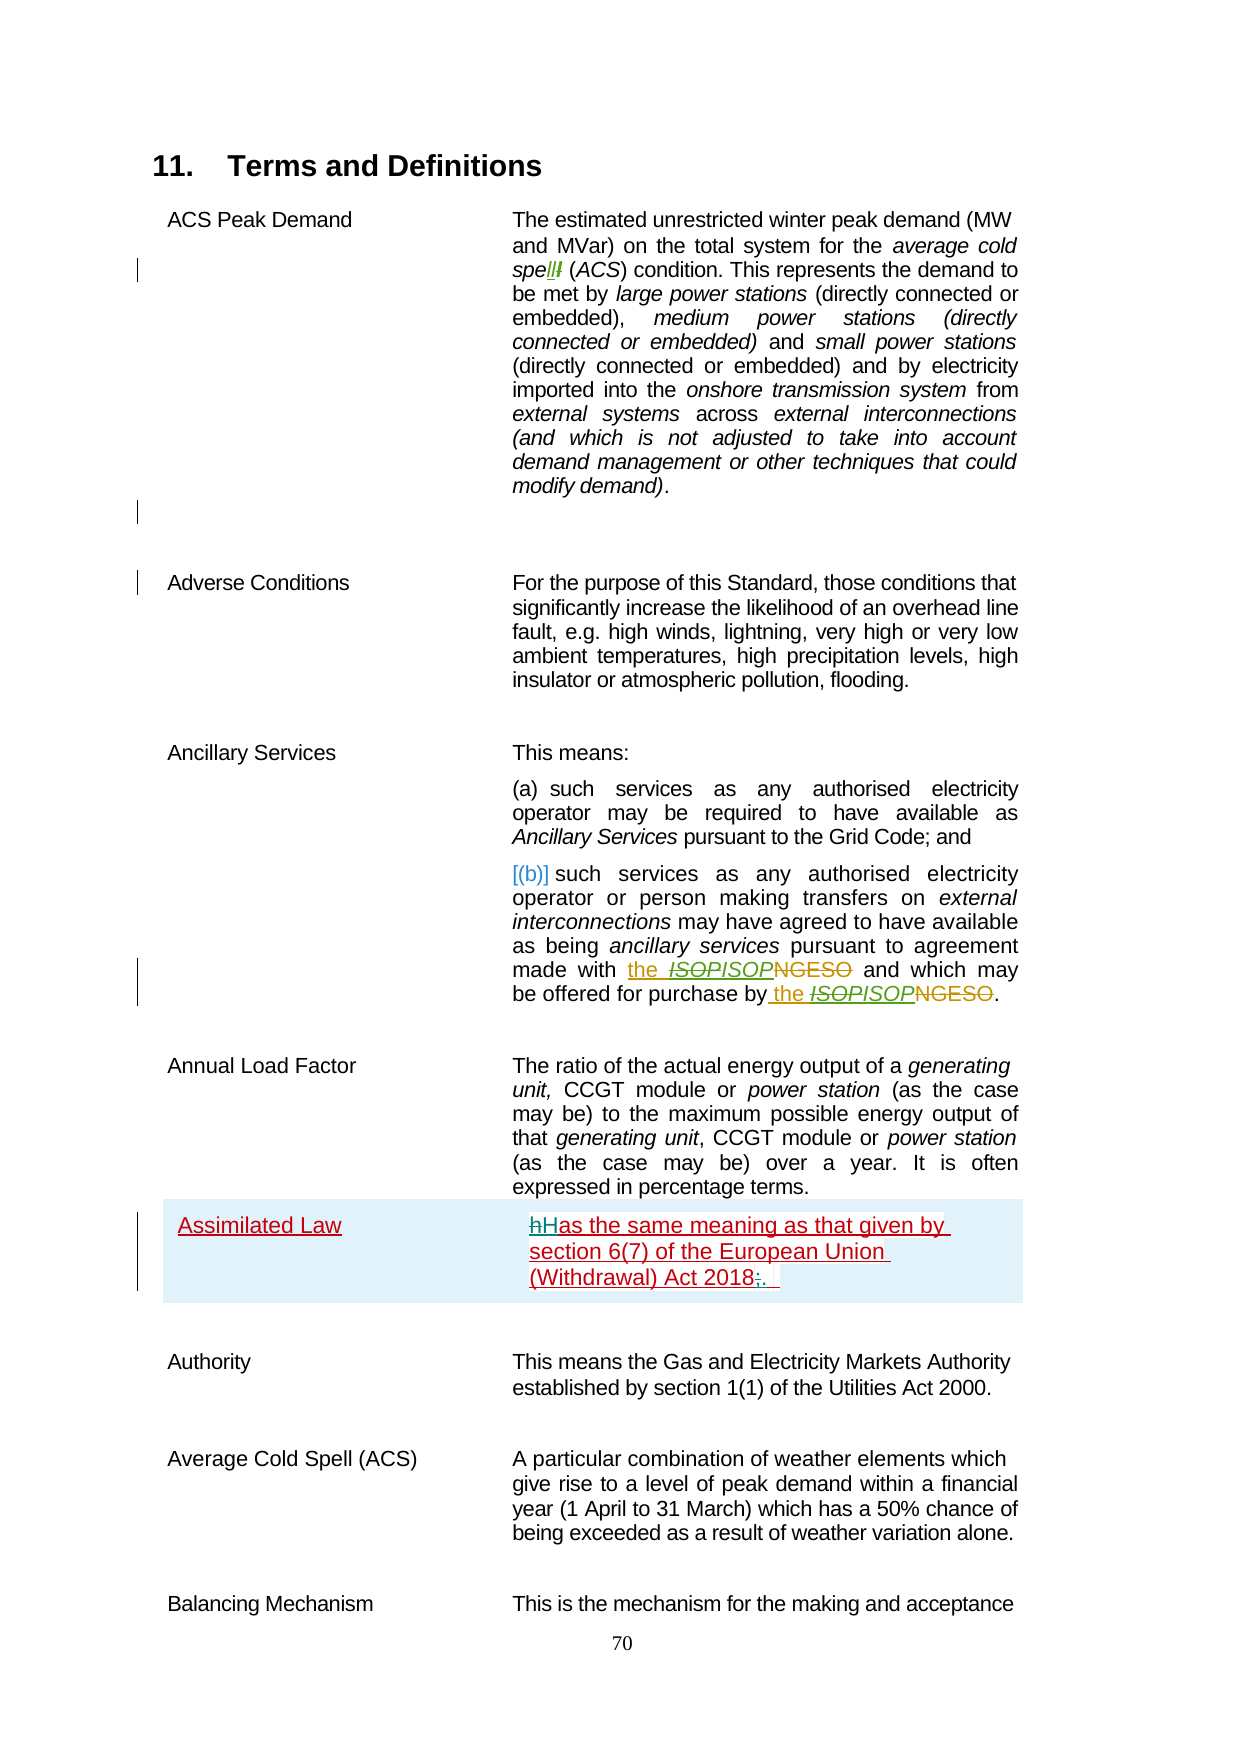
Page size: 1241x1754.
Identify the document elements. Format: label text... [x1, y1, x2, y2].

text ACS Peak Demand The estimated unrestricted winter peak demand (MW [167, 207, 1019, 232]
text Ancillary Services This means: [167, 741, 1019, 766]
text Average Cold Spell (ACS) A particular combination of weather elements which [167, 1446, 1019, 1472]
text Annual Load Factor The ratio of the actual energy output of a generating [167, 1054, 1019, 1078]
text give rise to a level of peak demand within a financial year (1 April to 31 March) which has a 50% chance of being exceeded as a result of weather variation alone. [512, 1473, 1019, 1545]
text Balancing Mechanism This is the mechanism for the making and acceptance [167, 1591, 1019, 1617]
list such services as any authorised electricity operator may be required to have available as Ancillary Services pursuant to the Grid Code; and [512, 777, 1019, 849]
text unit, CCGT module or power station (as the case may be) to the maximum possible energy output of that generating unit, CCGT module or power station (as the case may be) over a year. It is often expressed in percentage terms. [512, 1078, 1019, 1199]
text 11. Terms and Definitions [152, 149, 1019, 184]
text significantly increase the likelihood of an overhead line fault, e.g. high winds, lightning, very high or very low ambient temperatures, high precipitation levels, high insulator or atmospheric pollution, flooding. [512, 597, 1019, 692]
text established by section 1(1) of the Utilities Act 2000. [512, 1375, 1019, 1400]
text and MVar) on the total system for the average cold spe (ACS) condition. This represents the demand to be met by large power stations (directly connected or embedded), medium power stations (directly connected or embedded) and small power stations (directly connected or embedded) and by electricity imported into the onshore transmission system from external systems across external interconnections (and which is not adjusted to take into account demand management or other techniques that could modify demand). [512, 234, 1019, 498]
list such services as any authorised electricity operator or person making transfers on external interconnections may have agreed to have available as being ancillary services pursuant to agreement made with and which may be offered for purchase by. [512, 862, 1019, 1006]
text Adverse Conditions For the purpose of this Standard, those conditions that [167, 570, 1019, 595]
text Authority This means the Gas and Electricity Markets Authority [167, 1349, 1019, 1374]
